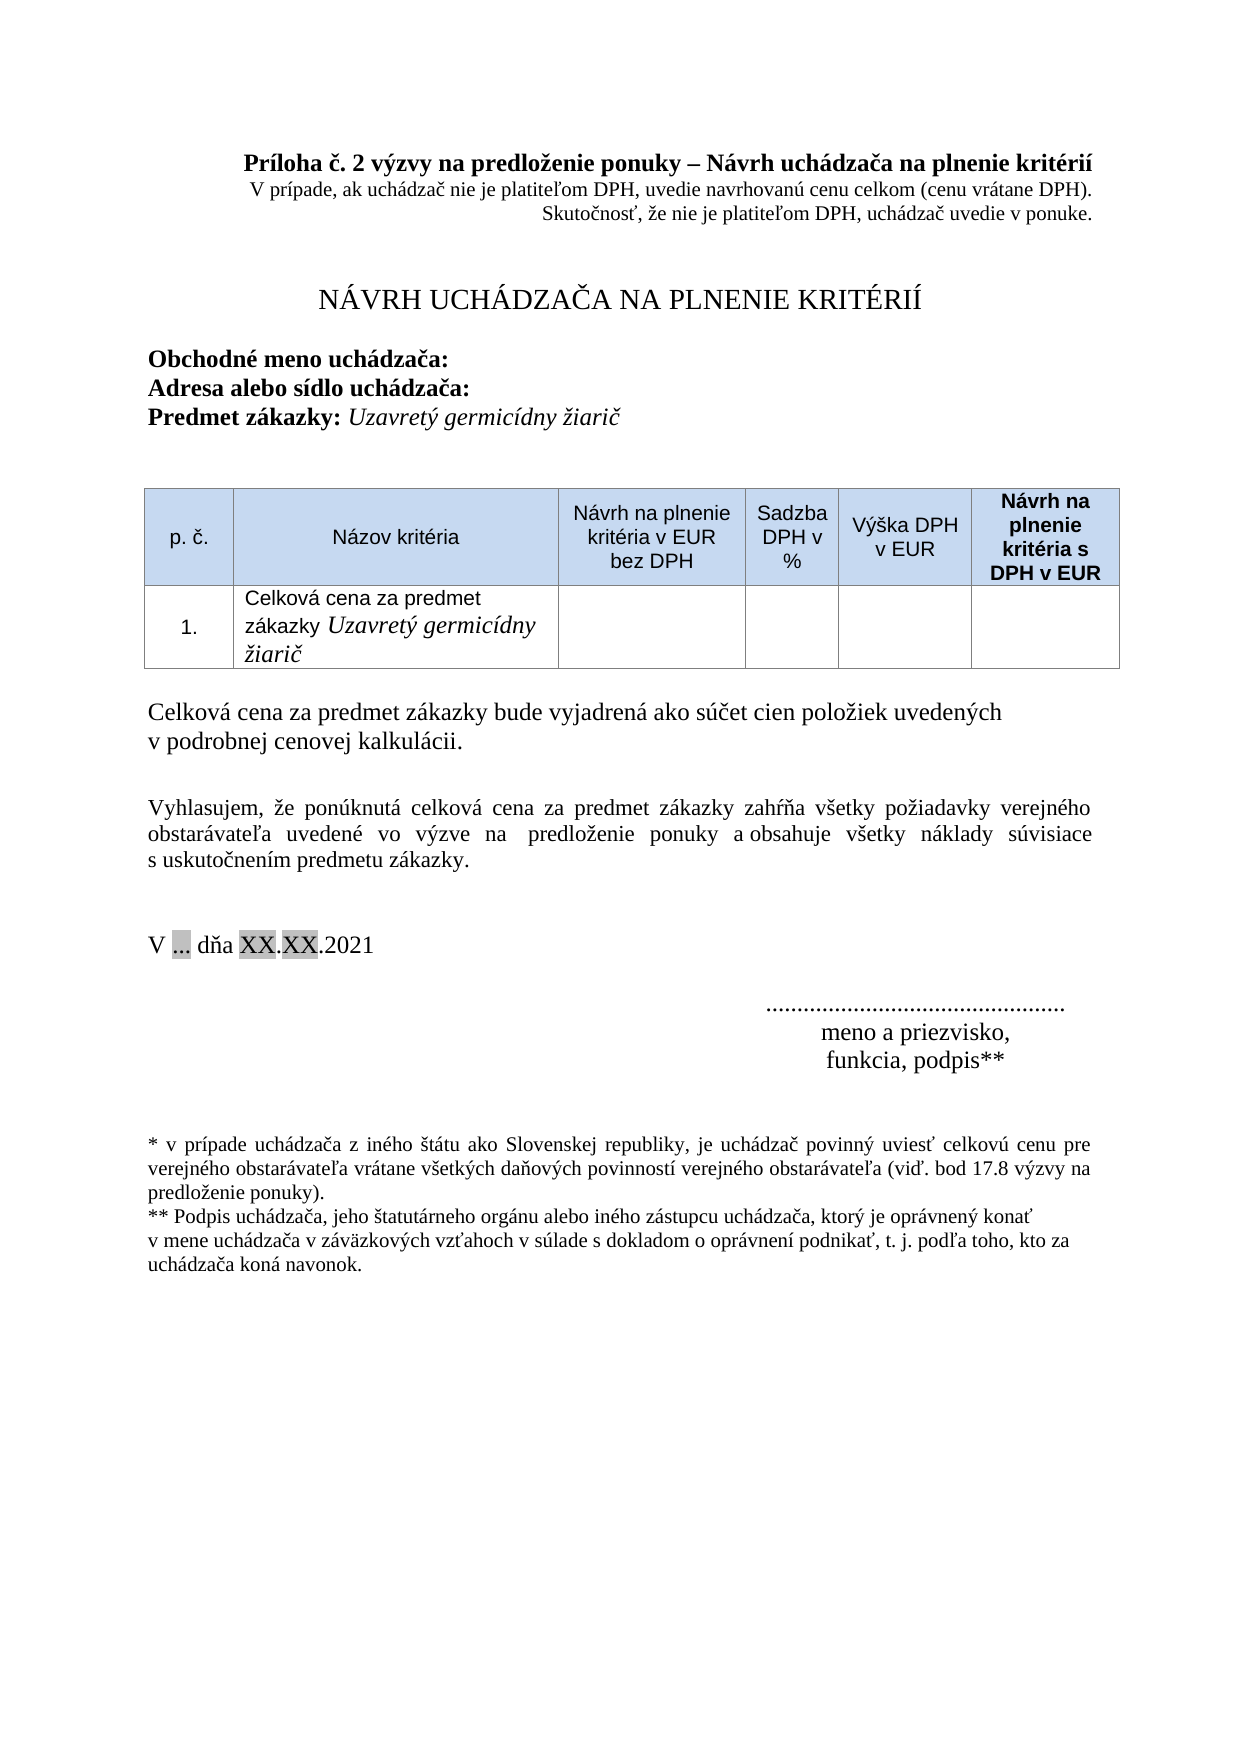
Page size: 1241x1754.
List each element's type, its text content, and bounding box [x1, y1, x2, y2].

text ................................................ [738, 988, 1092, 1017]
text V prípade, ak uchádzač nie je platiteľom DPH, uvedie navrhovanú cenu celkom (cenu vrátane DPH). [148, 176, 1092, 201]
table_cell 1. [145, 586, 233, 668]
table_header Sadzba DPH v % [746, 489, 838, 585]
text funkcia, podpis** [738, 1045, 1092, 1074]
text * v prípade uchádzača z iného štátu ako Slovenskej republiky, je uchádzač povinný uviesť celkovú cenu pre verejného obstarávateľa vrátane všetkých daňových povinností verejného obstarávateľa (viď. bod 17.8 výzvy na predloženie ponuky). [148, 1132, 1092, 1204]
table_header Návrh na plnenie kritéria s DPH v EUR [972, 489, 1119, 585]
subtitle Príloha č. 2 výzvy na predloženie ponuky – Návrh uchádzača na plnenie kritérií [185, 148, 1092, 176]
table_cell [559, 586, 745, 668]
table_header p. č. [145, 489, 233, 585]
table_cell [746, 586, 838, 668]
table_cell [839, 586, 971, 668]
table_header Výška DPH v EUR [839, 489, 971, 585]
text Celková cena za predmet zákazky bude vyjadrená ako súčet cien položiek uvedených v podrobnej cenovej kalkulácii. [148, 697, 1092, 755]
text ** Podpis uchádzača, jeho štatutárneho orgánu alebo iného zástupcu uchádzača, ktorý je oprávnený konať v mene uchádzača v záväzkových vzťahoch v súlade s dokladom o oprávnení podnikať, t. j. podľa toho, kto za uchádzača koná navonok. [148, 1204, 1092, 1276]
text Skutočnosť, že nie je platiteľom DPH, uchádzač uvedie v ponuke. [148, 201, 1092, 224]
table_header Návrh na plnenie kritéria v EUR bez DPH [559, 489, 745, 585]
table_cell [972, 586, 1119, 668]
text Obchodné meno uchádzača: [148, 344, 1092, 373]
table_cell Celková cena za predmet zákazky Uzavretý germicídny žiarič [234, 586, 558, 668]
table_header Názov kritéria [234, 489, 558, 585]
text Vyhlasujem, že ponúknutá celková cena za predmet zákazky zahŕňa všetky požiadavky verejného obstarávateľa uvedené vo výzve na predloženie ponuky a obsahuje všetky náklady súvisiace s uskutočnením predmetu zákazky. [148, 794, 1092, 873]
text Predmet zákazky: Uzavretý germicídny žiarič [148, 402, 1092, 431]
text V ... dňa XX.XX.2021 [318, 930, 1092, 959]
text meno a priezvisko, [738, 1017, 1092, 1045]
text NÁVRH UCHÁDZAČA NA PLNENIE KRITÉRIÍ [148, 282, 1092, 316]
text V ... dňa XX.XX.2021 [191, 930, 239, 959]
text Adresa alebo sídlo uchádzača: [148, 373, 1092, 402]
